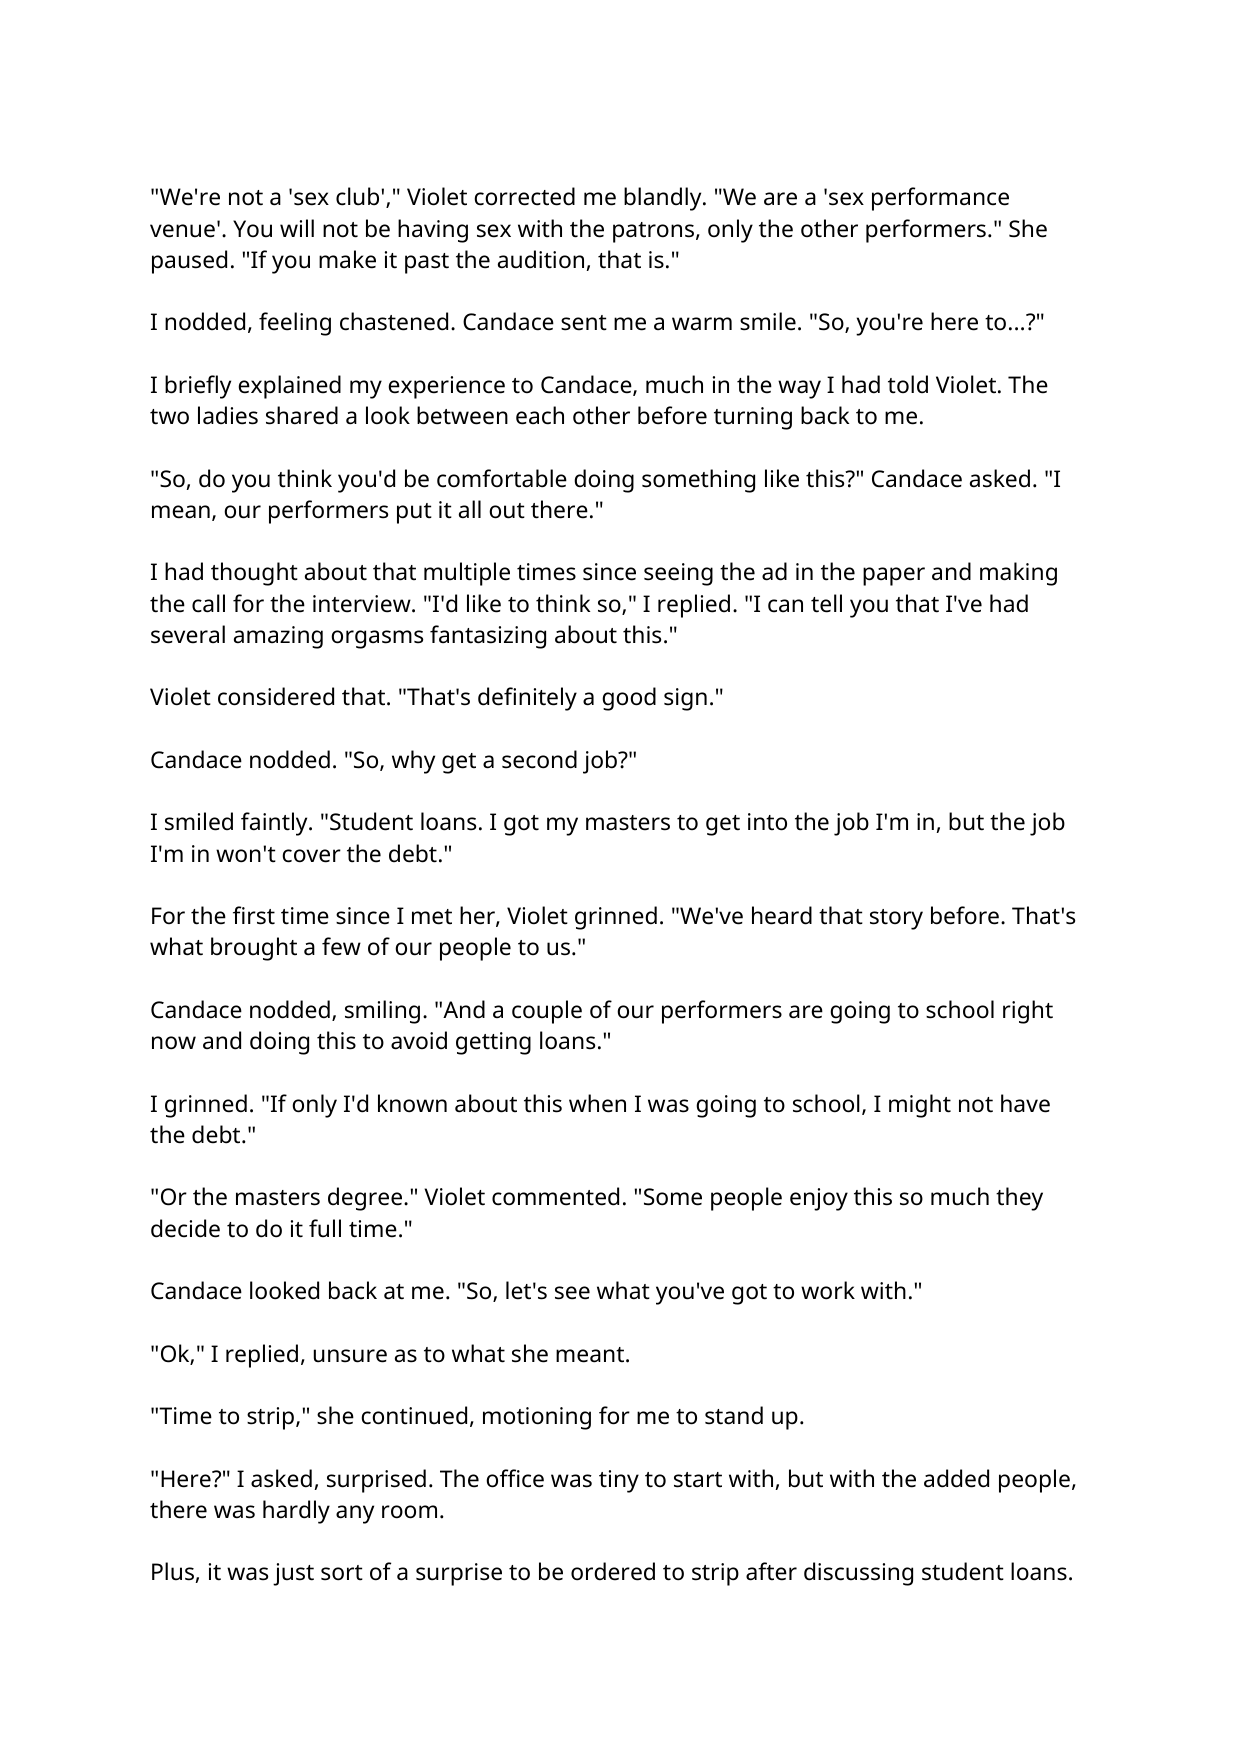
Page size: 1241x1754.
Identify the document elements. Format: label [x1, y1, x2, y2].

text [150, 150, 1090, 1587]
